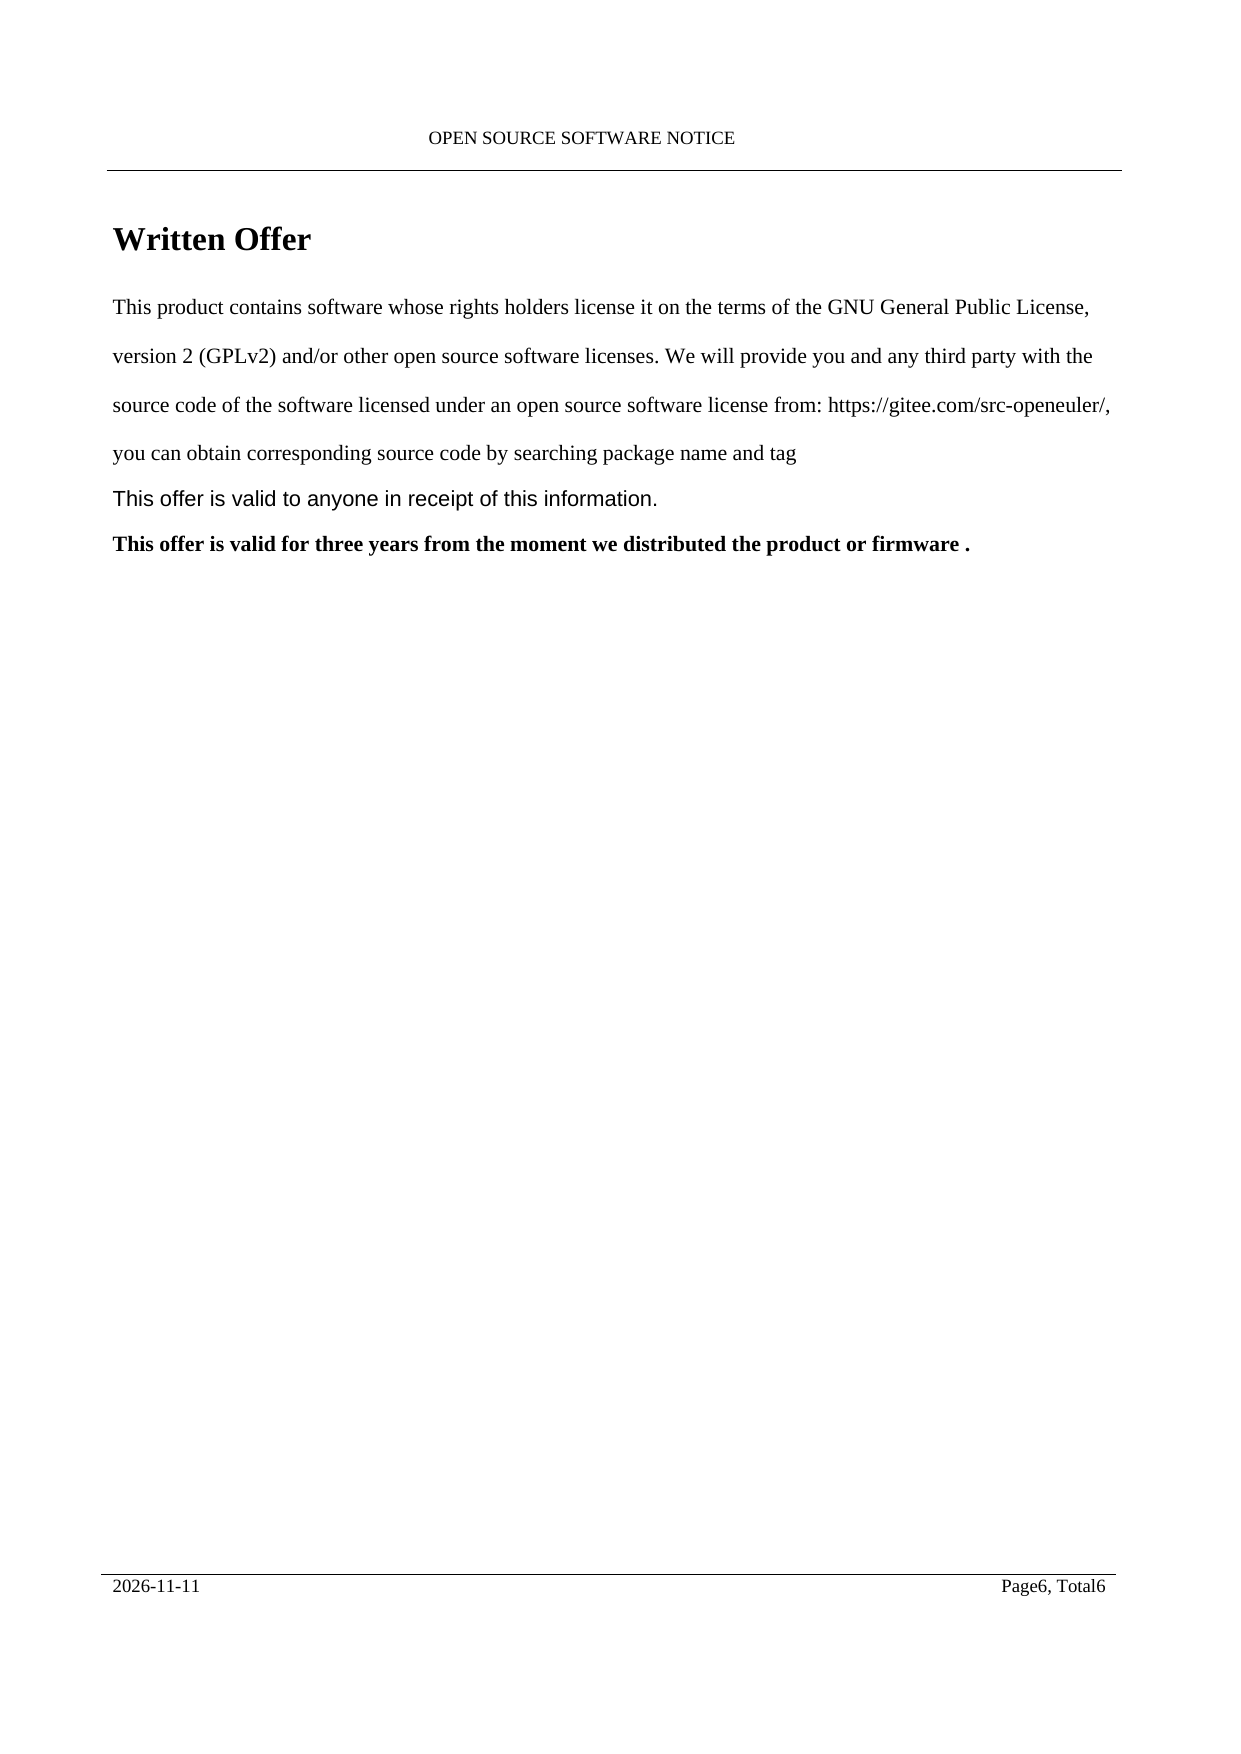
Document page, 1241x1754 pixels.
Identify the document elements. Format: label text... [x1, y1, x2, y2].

text This product contains software whose rights holders license it on the terms of the GNU General Public License, version 2 (GPLv2) and/or other open source software licenses. We will provide you and any third party with the source code of the software licensed under an open source software license from: https://gitee.com/src-openeuler/, you can obtain corresponding source code by searching package name and tag [112, 291, 1128, 469]
text This offer is valid to anyone in receipt of this information. [112, 482, 1128, 514]
text This offer is valid for three years from the moment we distributed the product or firmware . [112, 527, 1128, 559]
text Written Offer [112, 206, 1128, 271]
